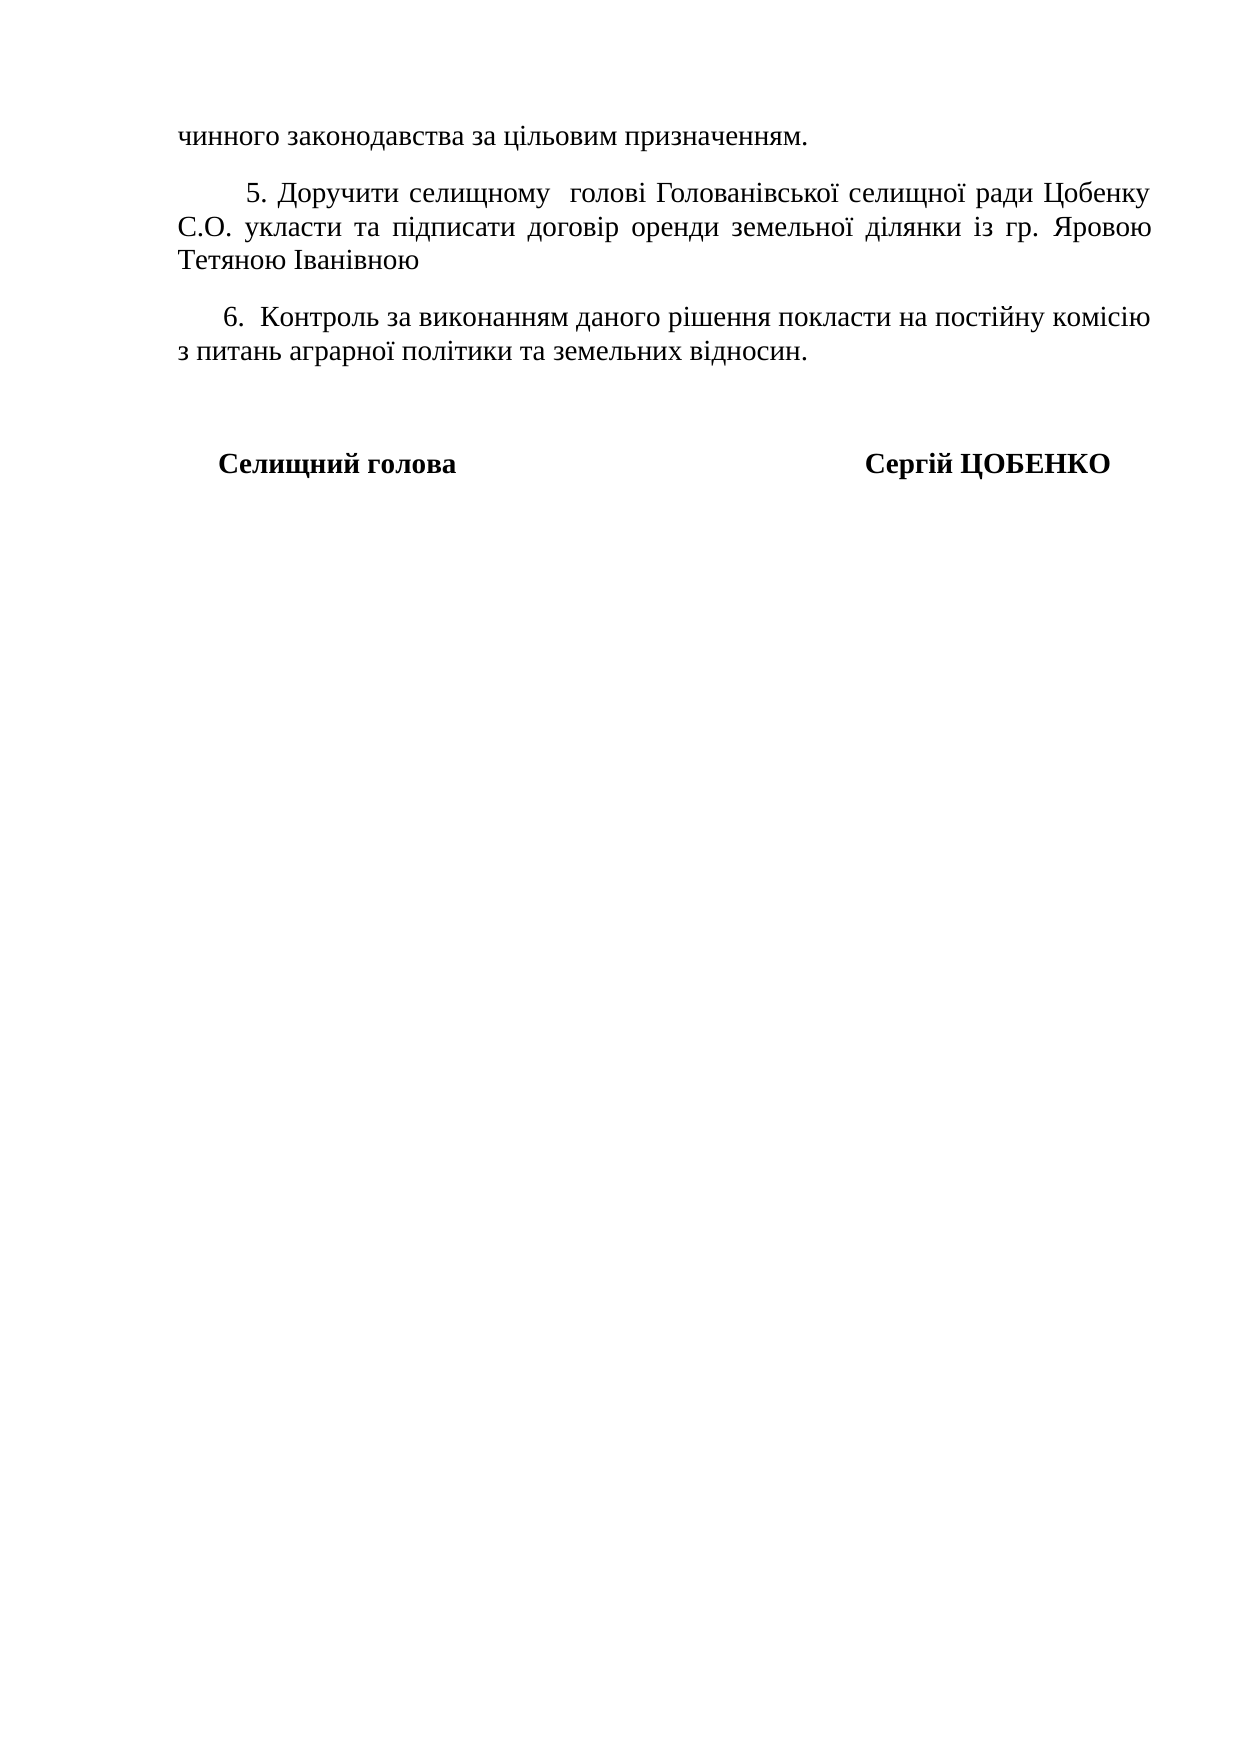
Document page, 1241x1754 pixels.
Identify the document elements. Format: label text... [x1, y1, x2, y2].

text 5. Доручити селищному голові Голованівської селищної ради Цобенку С.О. укласти та підписати договір оренди земельної ділянки із гр. Яровою Тетяною Іванівною [177, 175, 1152, 276]
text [177, 118, 1152, 152]
text 6. Контроль за виконанням даного рішення покласти на постійну комісію з питань аграрної політики та земельних відносин. [177, 299, 1152, 366]
text Селищний голова Сергій ЦОБЕНКО [177, 447, 1152, 480]
